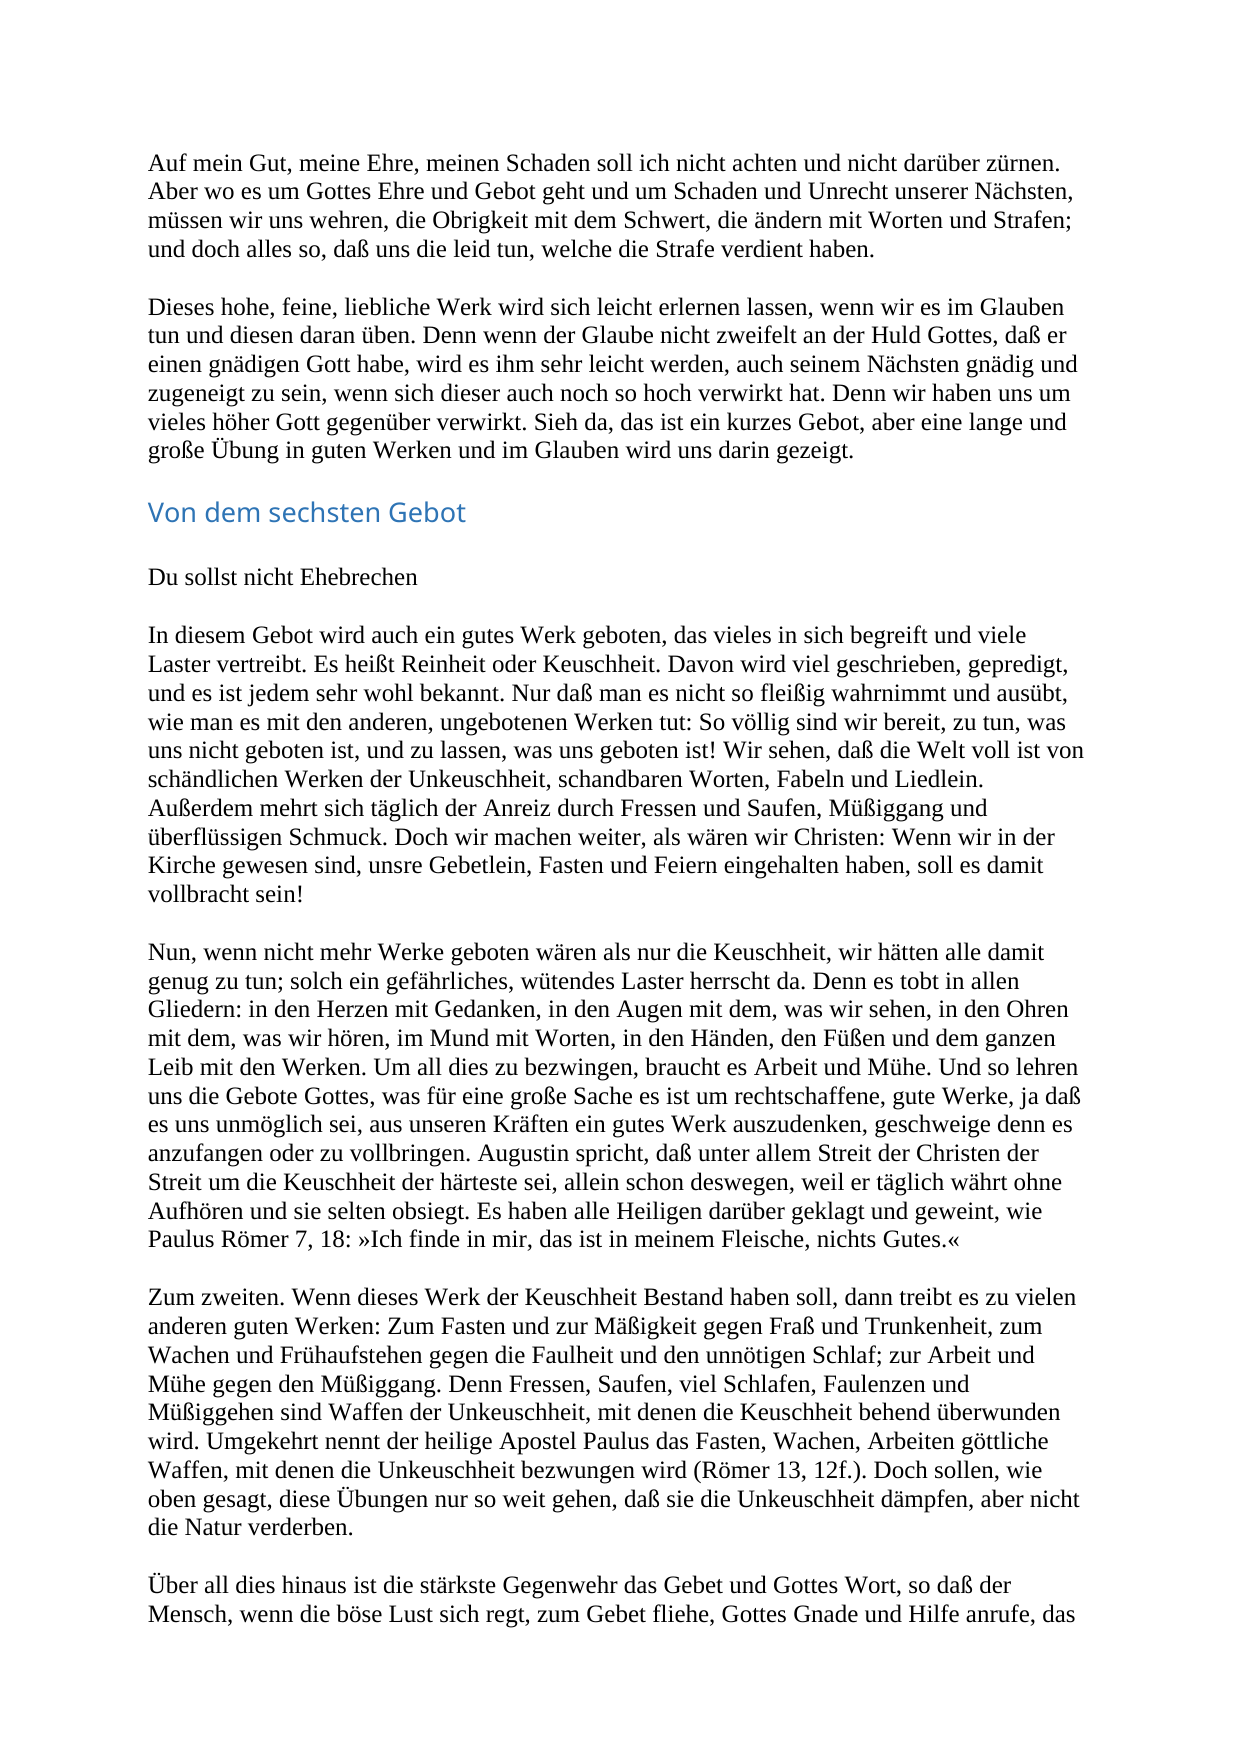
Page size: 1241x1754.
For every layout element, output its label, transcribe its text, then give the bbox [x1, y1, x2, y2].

text Dieses hohe, feine, liebliche Werk wird sich leicht erlernen lassen, wenn wir es im Glauben tun und diesen daran üben. Denn wenn der Glaube nicht zweifelt an der Huld Gottes, daß er einen gnädigen Gott habe, wird es ihm sehr leicht werden, auch seinem Nächsten gnädig und zugeneigt zu sein, wenn sich dieser auch noch so hoch verwirkt hat. Denn wir haben uns um vieles höher Gott gegenüber verwirkt. Sieh da, das ist ein kurzes Gebot, aber eine lange und große Übung in guten Werken und im Glauben wird uns darin gezeigt. [148, 292, 1093, 464]
text Nun, wenn nicht mehr Werke geboten wären als nur die Keuschheit, wir hätten alle damit genug zu tun; solch ein gefährliches, wütendes Laster herrscht da. Denn es tobt in allen Gliedern: in den Herzen mit Gedanken, in den Augen mit dem, was wir sehen, in den Ohren mit dem, was wir hören, im Mund mit Worten, in den Händen, den Füßen und dem ganzen Leib mit den Werken. Um all dies zu bezwingen, braucht es Arbeit und Mühe. Und so lehren uns die Gebote Gottes, was für eine große Sache es ist um rechtschaffene, gute Werke, ja daß es uns unmöglich sei, aus unseren Kräften ein gutes Werk auszudenken, geschweige denn es anzufangen oder zu vollbringen. Augustin spricht, daß unter allem Streit der Christen der Streit um die Keuschheit der härteste sei, allein schon deswegen, weil er täglich währt ohne Aufhören und sie selten obsiegt. Es haben alle Heiligen darüber geklagt und geweint, wie Paulus Römer 7, 18: »Ich finde in mir, das ist in meinem Fleische, nichts Gutes.« [148, 937, 1093, 1253]
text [148, 1570, 1093, 1628]
text Du sollst nicht Ehebrechen [148, 562, 1093, 591]
text In diesem Gebot wird auch ein gutes Werk geboten, das vieles in sich begreift und viele Laster vertreibt. Es heißt Reinheit oder Keuschheit. Davon wird viel geschrieben, gepredigt, und es ist jedem sehr wohl bekannt. Nur daß man es nicht so fleißig wahrnimmt und ausübt, wie man es mit den anderen, ungebotenen Werken tut: So völlig sind wir bereit, zu tun, was uns nicht geboten ist, und zu lassen, was uns geboten ist! Wir sehen, daß die Welt voll ist von schändlichen Werken der Unkeuschheit, schandbaren Worten, Fabeln und Liedlein. Außerdem mehrt sich täglich der Anreiz durch Fressen und Saufen, Müßiggang und überflüssigen Schmuck. Doch wir machen weiter, als wären wir Christen: Wenn wir in der Kirche gewesen sind, unsre Gebetlein, Fasten und Feiern eingehalten haben, soll es damit vollbracht sein! [148, 620, 1093, 908]
subtitle Von dem sechsten Gebot [148, 493, 1093, 530]
text Zum zweiten. Wenn dieses Werk der Keuschheit Bestand haben soll, dann treibt es zu vielen anderen guten Werken: Zum Fasten und zur Mäßigkeit gegen Fraß und Trunkenheit, zum Wachen und Frühaufstehen gegen die Faulheit und den unnötigen Schlaf; zur Arbeit und Mühe gegen den Müßiggang. Denn Fressen, Saufen, viel Schlafen, Faulenzen und Müßiggehen sind Waffen der Unkeuschheit, mit denen die Keuschheit behend überwunden wird. Umgekehrt nennt der heilige Apostel Paulus das Fasten, Wachen, Arbeiten göttliche Waffen, mit denen die Unkeuschheit bezwungen wird (Römer 13, 12f.). Doch sollen, wie oben gesagt, diese Übungen nur so weit gehen, daß sie die Unkeuschheit dämpfen, aber nicht die Natur verderben. [148, 1282, 1093, 1541]
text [148, 148, 1093, 263]
